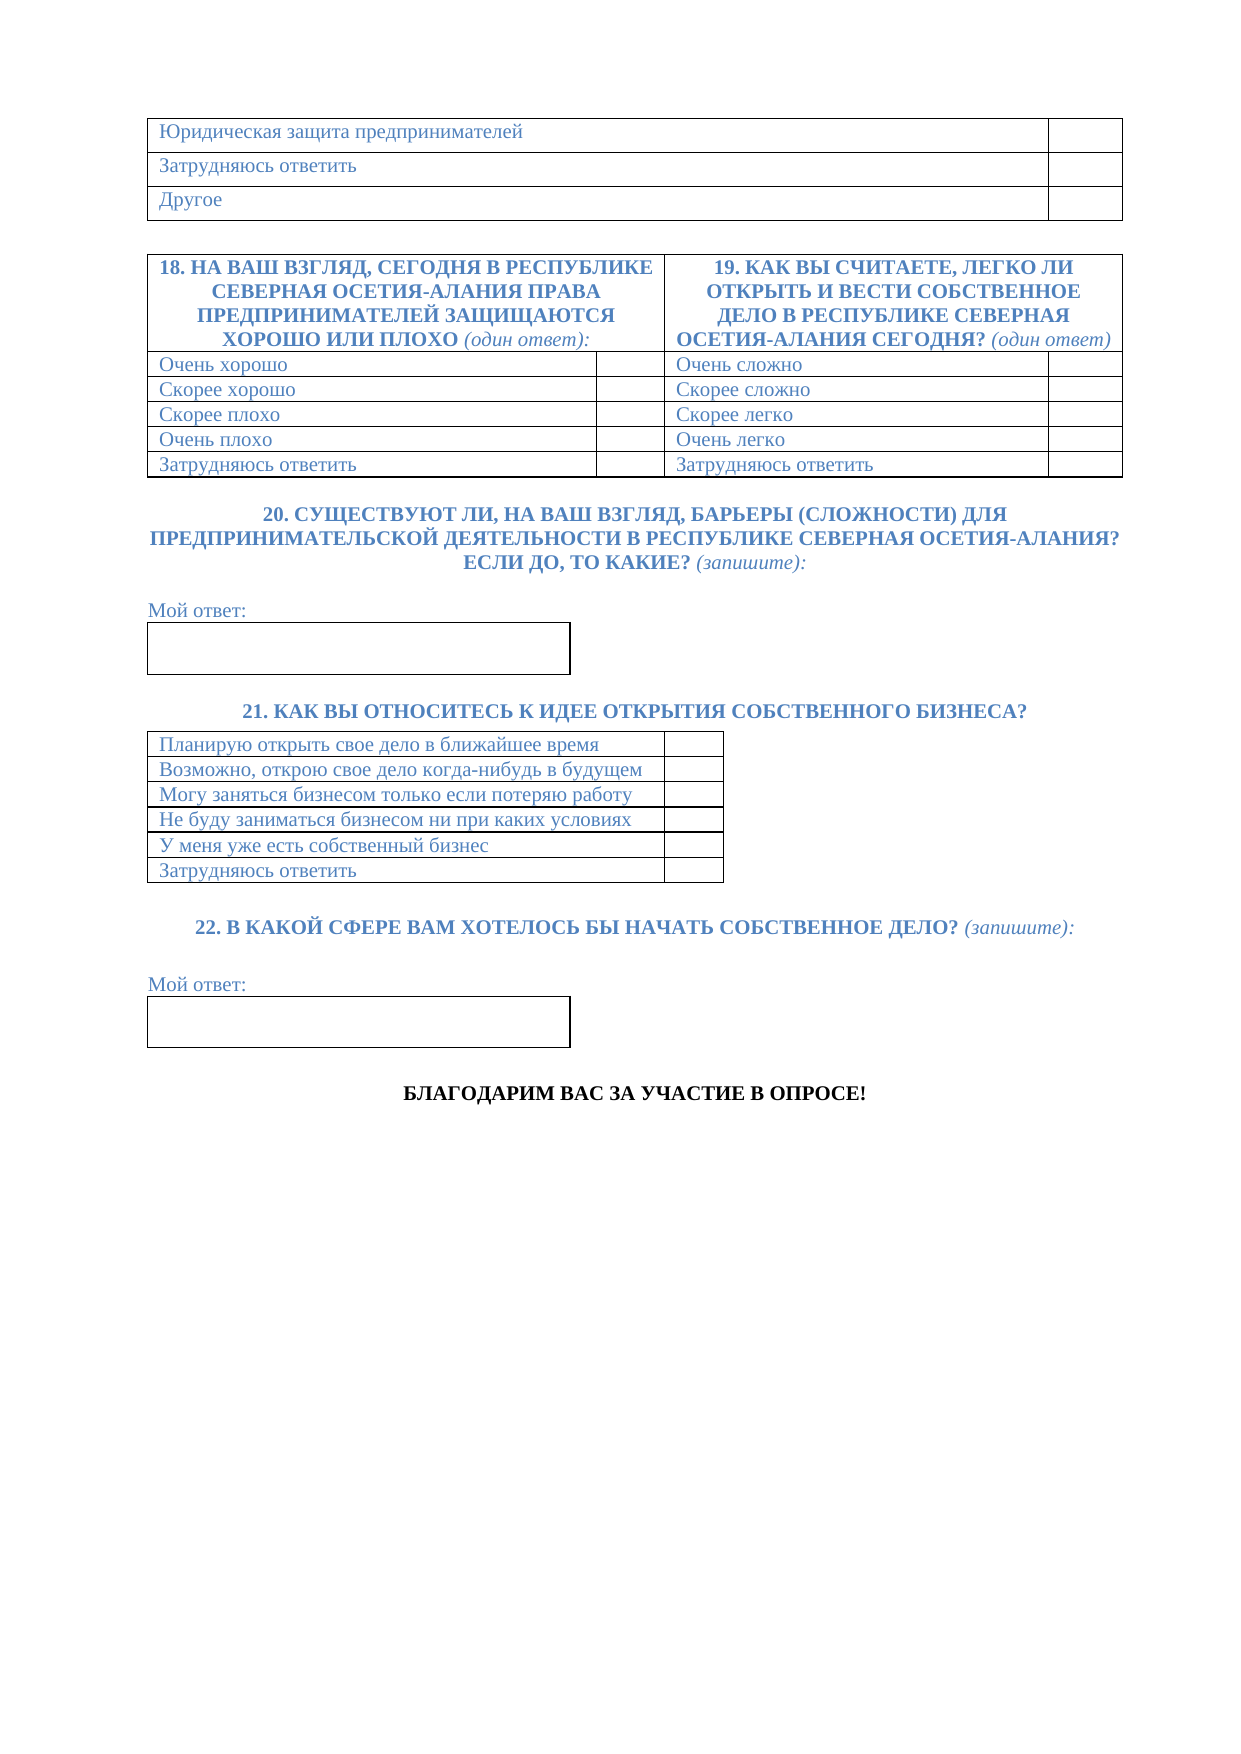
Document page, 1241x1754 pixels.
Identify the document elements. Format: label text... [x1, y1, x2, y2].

table_cell [597, 352, 664, 376]
table_cell Затрудняюсь ответить [148, 153, 1048, 186]
table_header [148, 997, 569, 1047]
table_cell [665, 782, 723, 806]
table_cell Возможно, открою свое дело когда-нибудь в будущем [148, 757, 664, 781]
table_header Планирую открыть свое дело в ближайшее время [148, 732, 664, 756]
table_cell Могу заняться бизнесом только если потеряю работу [148, 782, 664, 806]
table_cell [1049, 153, 1122, 186]
table_cell Очень сложно [665, 352, 1048, 376]
table_cell Скорее сложно [665, 377, 1048, 401]
table_cell [665, 757, 723, 781]
table_cell [665, 858, 723, 882]
table_cell [1049, 352, 1122, 376]
table_cell [1049, 427, 1122, 451]
table_cell [1049, 187, 1122, 220]
table_cell Юридическая защита предпринимателей [148, 119, 1048, 152]
table_cell Затрудняюсь ответить [148, 452, 596, 476]
text 21. КАК ВЫ ОТНОСИТЕСЬ К ИДЕЕ ОТКРЫТИЯ СОБСТВЕННОГО БИЗНЕСА? [148, 699, 1122, 723]
table_cell Не буду заниматься бизнесом ни при каких условиях [148, 808, 664, 831]
table_header [148, 623, 569, 673]
table_cell [1049, 377, 1122, 401]
table_cell Очень плохо [148, 427, 596, 451]
text Мой ответ: [148, 972, 1122, 996]
table_cell Скорее легко [665, 402, 1048, 426]
table_cell У меня уже есть собственный бизнес [148, 833, 664, 857]
table_cell Очень хорошо [148, 352, 596, 376]
table_cell [665, 808, 723, 831]
table_cell Другое [148, 187, 1048, 220]
table_cell Скорее хорошо [148, 377, 596, 401]
text 22. В КАКОЙ СФЕРЕ ВАМ ХОТЕЛОСЬ БЫ НАЧАТЬ СОБСТВЕННОЕ ДЕЛО? (запишите): [148, 915, 1122, 939]
table_cell [597, 402, 664, 426]
table_cell [1049, 119, 1122, 152]
text 20. СУЩЕСТВУЮТ ЛИ, НА ВАШ ВЗГЛЯД, БАРЬЕРЫ (СЛОЖНОСТИ) ДЛЯ ПРЕДПРИНИМАТЕЛЬСКОЙ ДЕЯТЕЛЬНОСТИ В РЕСПУБЛИКЕ СЕВЕРНАЯ ОСЕТИЯ-АЛАНИЯ? [148, 501, 1122, 549]
text Мой ответ: [148, 598, 1122, 622]
text БЛАГОДАРИМ ВАС ЗА УЧАСТИЕ В ОПРОСЕ! [148, 1081, 1122, 1105]
table_cell [597, 452, 664, 476]
table_header 18. НА ВАШ ВЗГЛЯД, СЕГОДНЯ В РЕСПУБЛИКЕ СЕВЕРНАЯ ОСЕТИЯ-АЛАНИЯ ПРАВА ПРЕДПРИНИМАТЕЛЕЙ ЗАЩИЩАЮТСЯ ХОРОШО ИЛИ ПЛОХО (один ответ): [148, 255, 664, 351]
table_cell [1049, 402, 1122, 426]
table_cell Затрудняюсь ответить [148, 858, 664, 882]
table_header [665, 732, 723, 756]
text ЕСЛИ ДО, ТО КАКИЕ? (запишите): [148, 549, 1122, 574]
table_cell Очень легко [665, 427, 1048, 451]
table_cell [597, 427, 664, 451]
table_cell [597, 377, 664, 401]
table_header 19. КАК ВЫ СЧИТАЕТЕ, ЛЕГКО ЛИ ОТКРЫТЬ И ВЕСТИ СОБСТВЕННОЕ ДЕЛО В РЕСПУБЛИКЕ СЕВЕРНАЯ ОСЕТИЯ-АЛАНИЯ СЕГОДНЯ? (один ответ) [665, 255, 1122, 351]
table_cell Скорее плохо [148, 402, 596, 426]
table_cell [1049, 452, 1122, 476]
table_cell Затрудняюсь ответить [665, 452, 1048, 476]
table_cell [665, 833, 723, 857]
